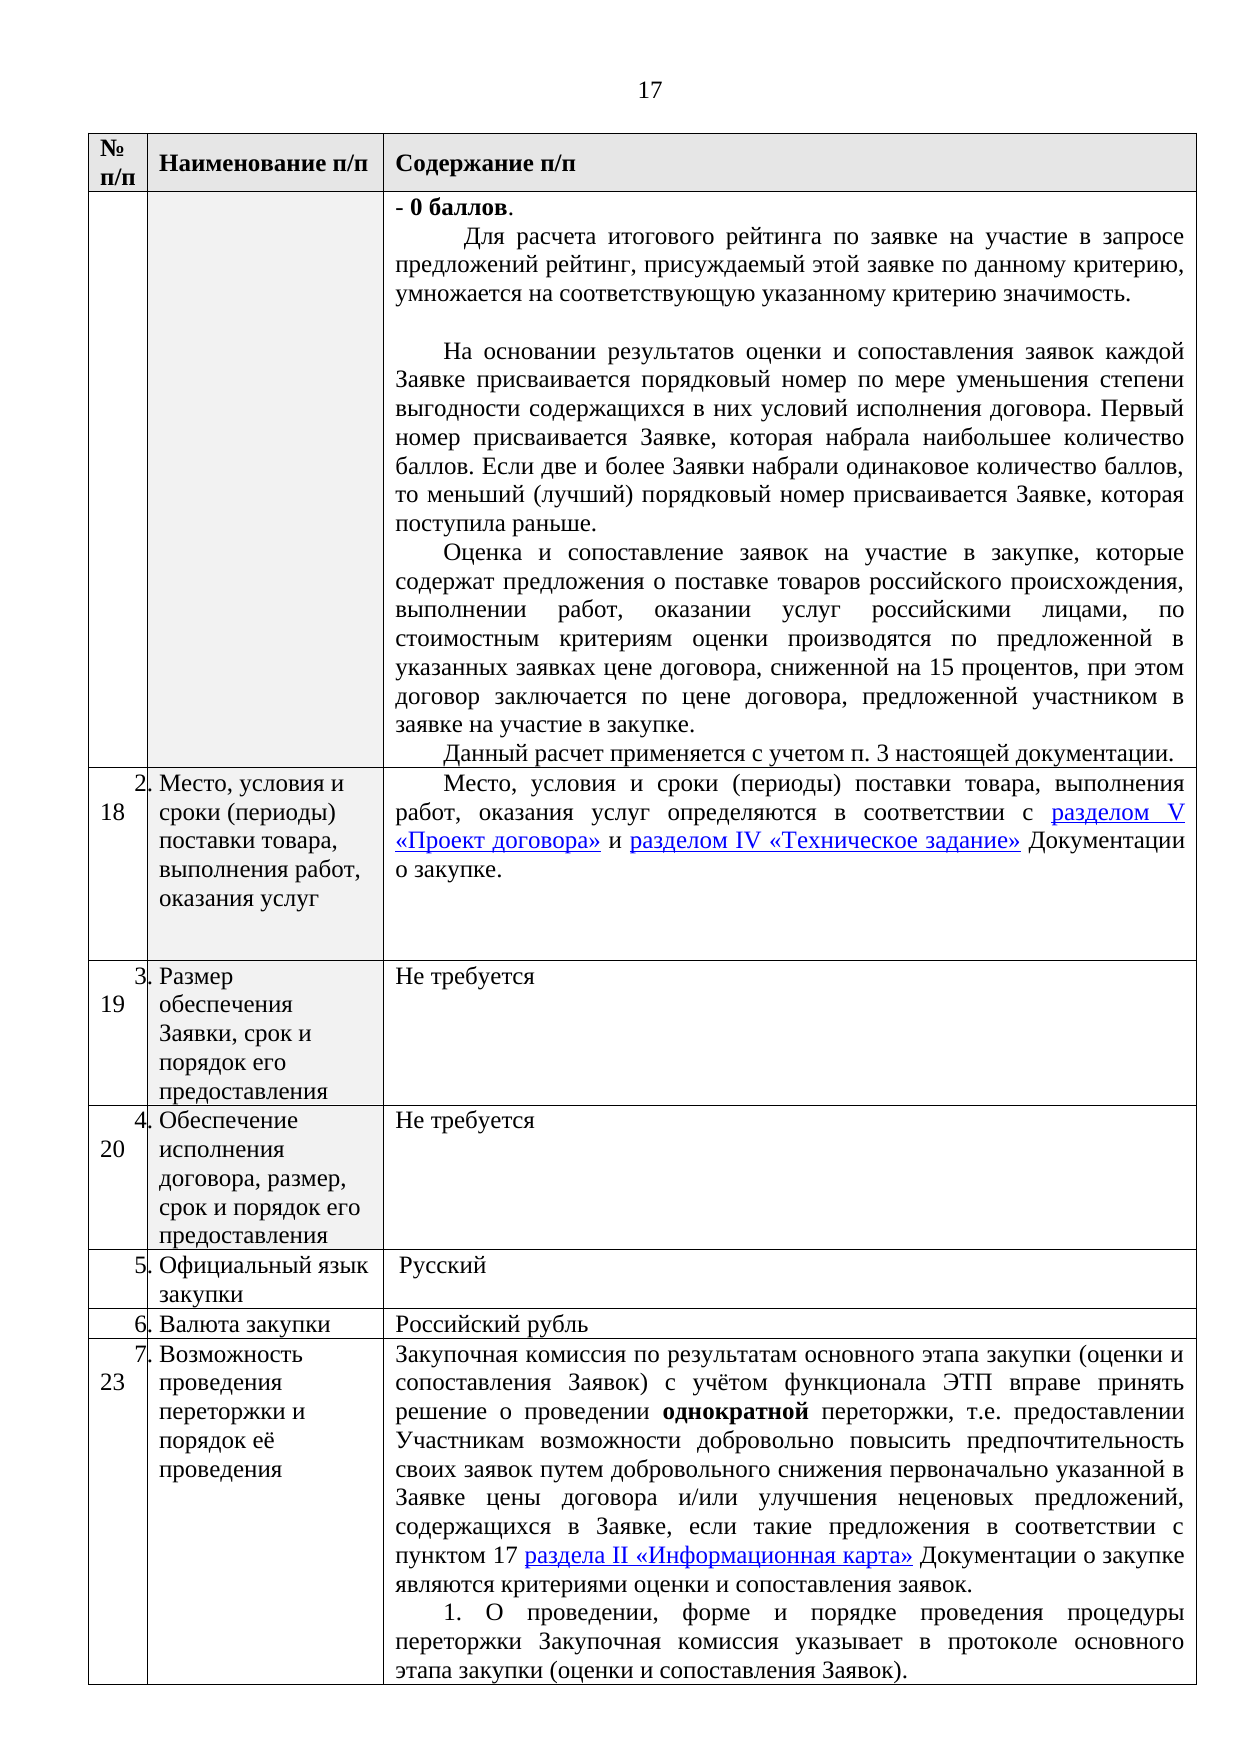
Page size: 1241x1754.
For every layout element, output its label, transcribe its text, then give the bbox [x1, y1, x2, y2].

table_cell [89, 1309, 147, 1338]
table_cell 18 [89, 768, 147, 960]
table_cell 21 [89, 1250, 147, 1308]
table_header Наименование п/п [148, 134, 383, 191]
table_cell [148, 192, 383, 767]
table_cell Место, условия и сроки (периоды) поставки товара, выполнения работ, оказания услуг определяются в соответствии с разделом V «Проект договора» и разделом IV «Техническое задание» Документации о закупке. [384, 768, 1196, 960]
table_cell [148, 1339, 383, 1684]
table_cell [384, 1339, 1196, 1684]
table_cell Место, условия и сроки (периоды) поставки товара, выполнения работ, оказания услуг [148, 768, 383, 960]
table_cell Не требуется [384, 961, 1196, 1104]
table_cell Обеспечение исполнения договора, размер, срок и порядок его предоставления [148, 1106, 383, 1249]
table_header № п/п [89, 134, 147, 191]
table_cell 23 [89, 1339, 147, 1684]
table_cell Размер обеспечения Заявки, срок и порядок его предоставления [148, 961, 383, 1104]
table_cell Валюта закупки [148, 1309, 383, 1338]
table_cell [384, 192, 1196, 767]
table_cell Русский [384, 1250, 1196, 1308]
table_header Содержание п/п [384, 134, 1196, 191]
table_cell Официальный язык закупки [148, 1250, 383, 1308]
table_cell Российский рубль [384, 1309, 1196, 1338]
table_cell [89, 192, 147, 767]
table_cell Не требуется [384, 1106, 1196, 1249]
table_cell 19 [89, 961, 147, 1104]
table_cell 20 [89, 1106, 147, 1249]
